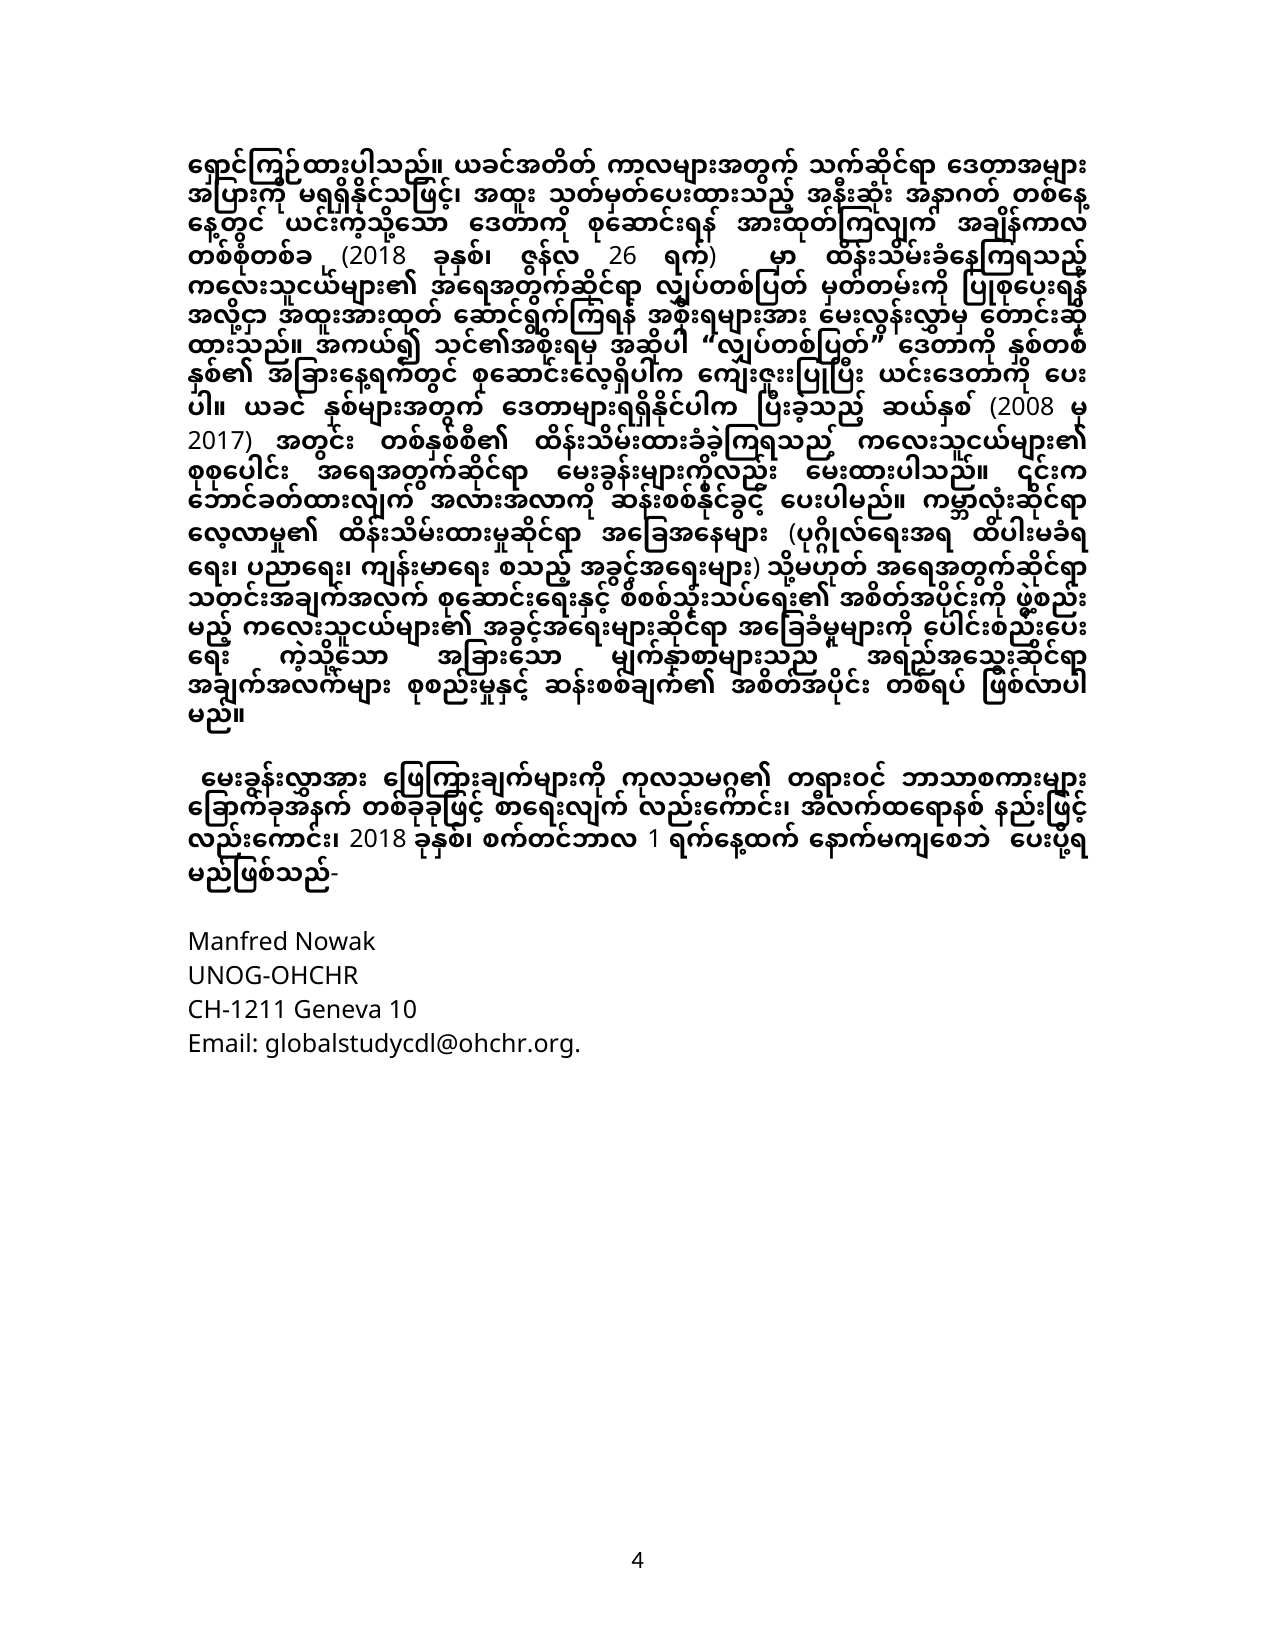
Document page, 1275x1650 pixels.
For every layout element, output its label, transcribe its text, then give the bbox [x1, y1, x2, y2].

text Email: globalstudycdl@ohchr.org. [187, 1025, 1087, 1059]
text မေးခွန်းလွှာအား ဖြေကြားချက်များကို ကုလသမဂ္ဂ၏ တရားဝင် ဘာသာစကားများ ခြောက်ခုအနက် တစ်ခုခုဖြင့် စာရေးလျက် လည်းကောင်း၊ အီလက်ထရောနစ် နည်းဖြင့် လည်းကောင်း၊ 2018 ခုနှစ်၊ စက်တင်ဘာလ 1 ရက်နေ့ထက် နောက်မကျစေဘဲ ပေးပို့ရမည်ဖြစ်သည်- [187, 763, 1087, 889]
text UNOG-OHCHR [187, 957, 1087, 991]
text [187, 150, 1087, 729]
text Manfred Nowak [187, 923, 1087, 957]
text CH-1211 Geneva 10 [187, 991, 1087, 1025]
